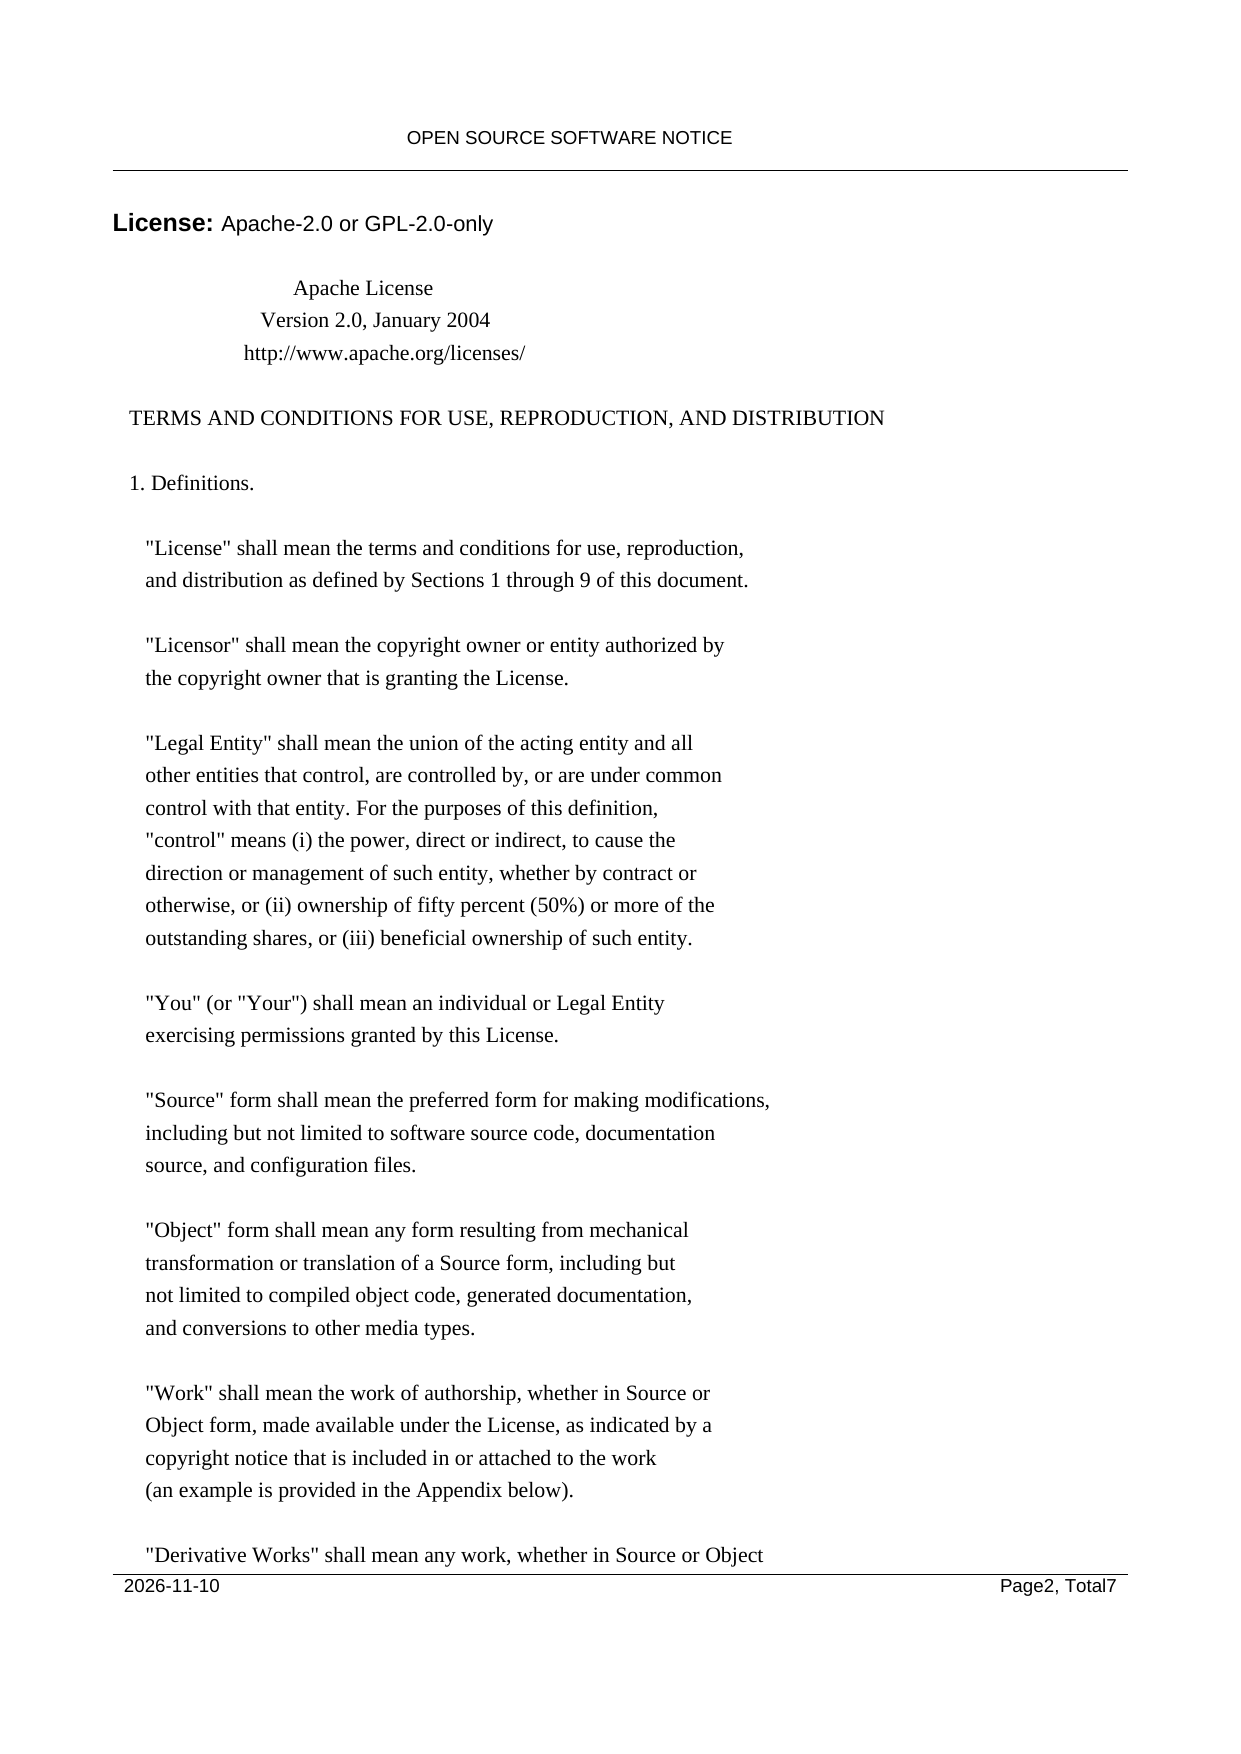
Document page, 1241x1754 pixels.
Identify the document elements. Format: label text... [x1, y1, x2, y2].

text License: Apache-2.0 or GPL-2.0-only [112, 206, 1128, 239]
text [112, 239, 1128, 1571]
